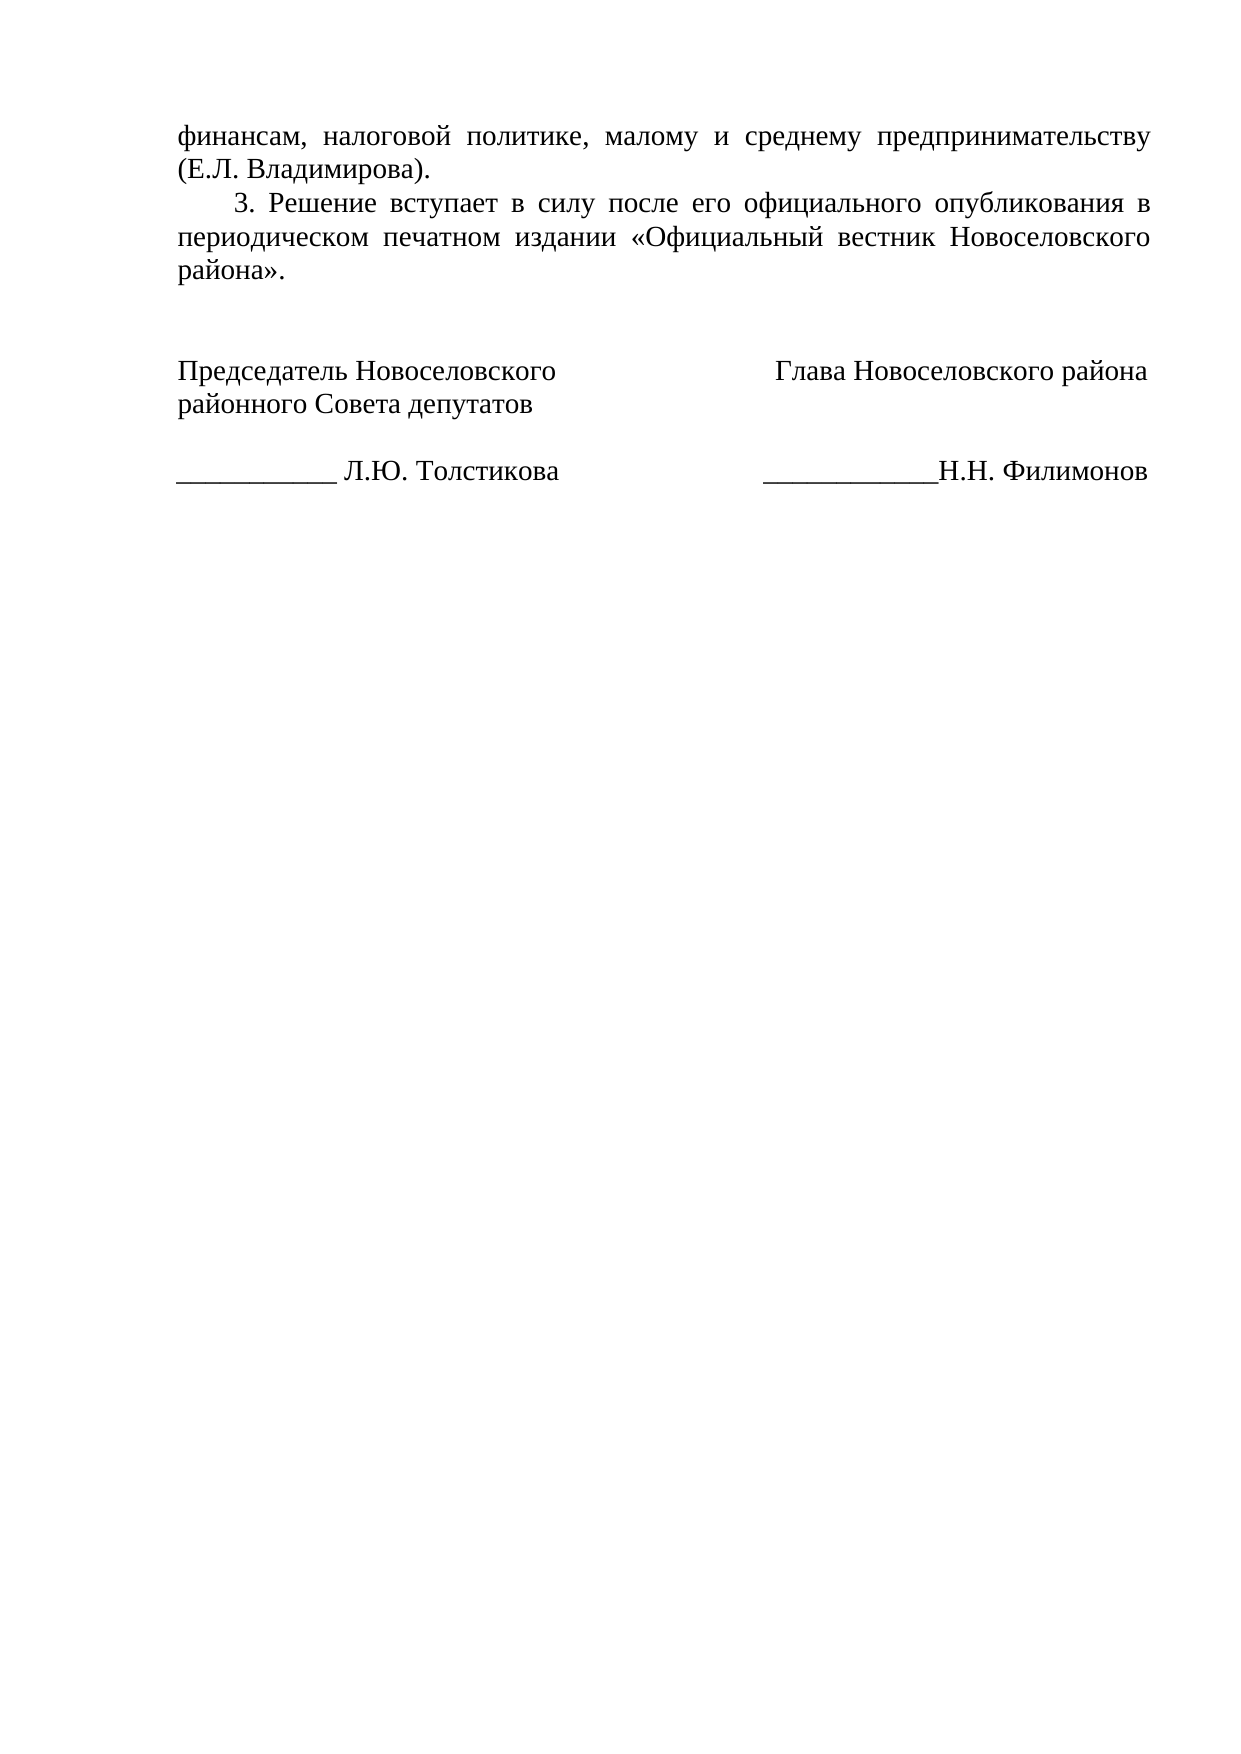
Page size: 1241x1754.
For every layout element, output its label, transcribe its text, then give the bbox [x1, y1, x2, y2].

text Председатель Новоселовского Глава Новоселовского района [177, 353, 1152, 386]
text районного Совета депутатов [177, 386, 1152, 420]
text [177, 118, 1152, 185]
text ___________ Л.Ю. Толстикова ____________Н.Н. Филимонов [140, 453, 1152, 487]
text 3. Решение вступает в силу после его официального опубликования в периодическом печатном издании «Официальный вестник Новоселовского района». [177, 185, 1152, 286]
